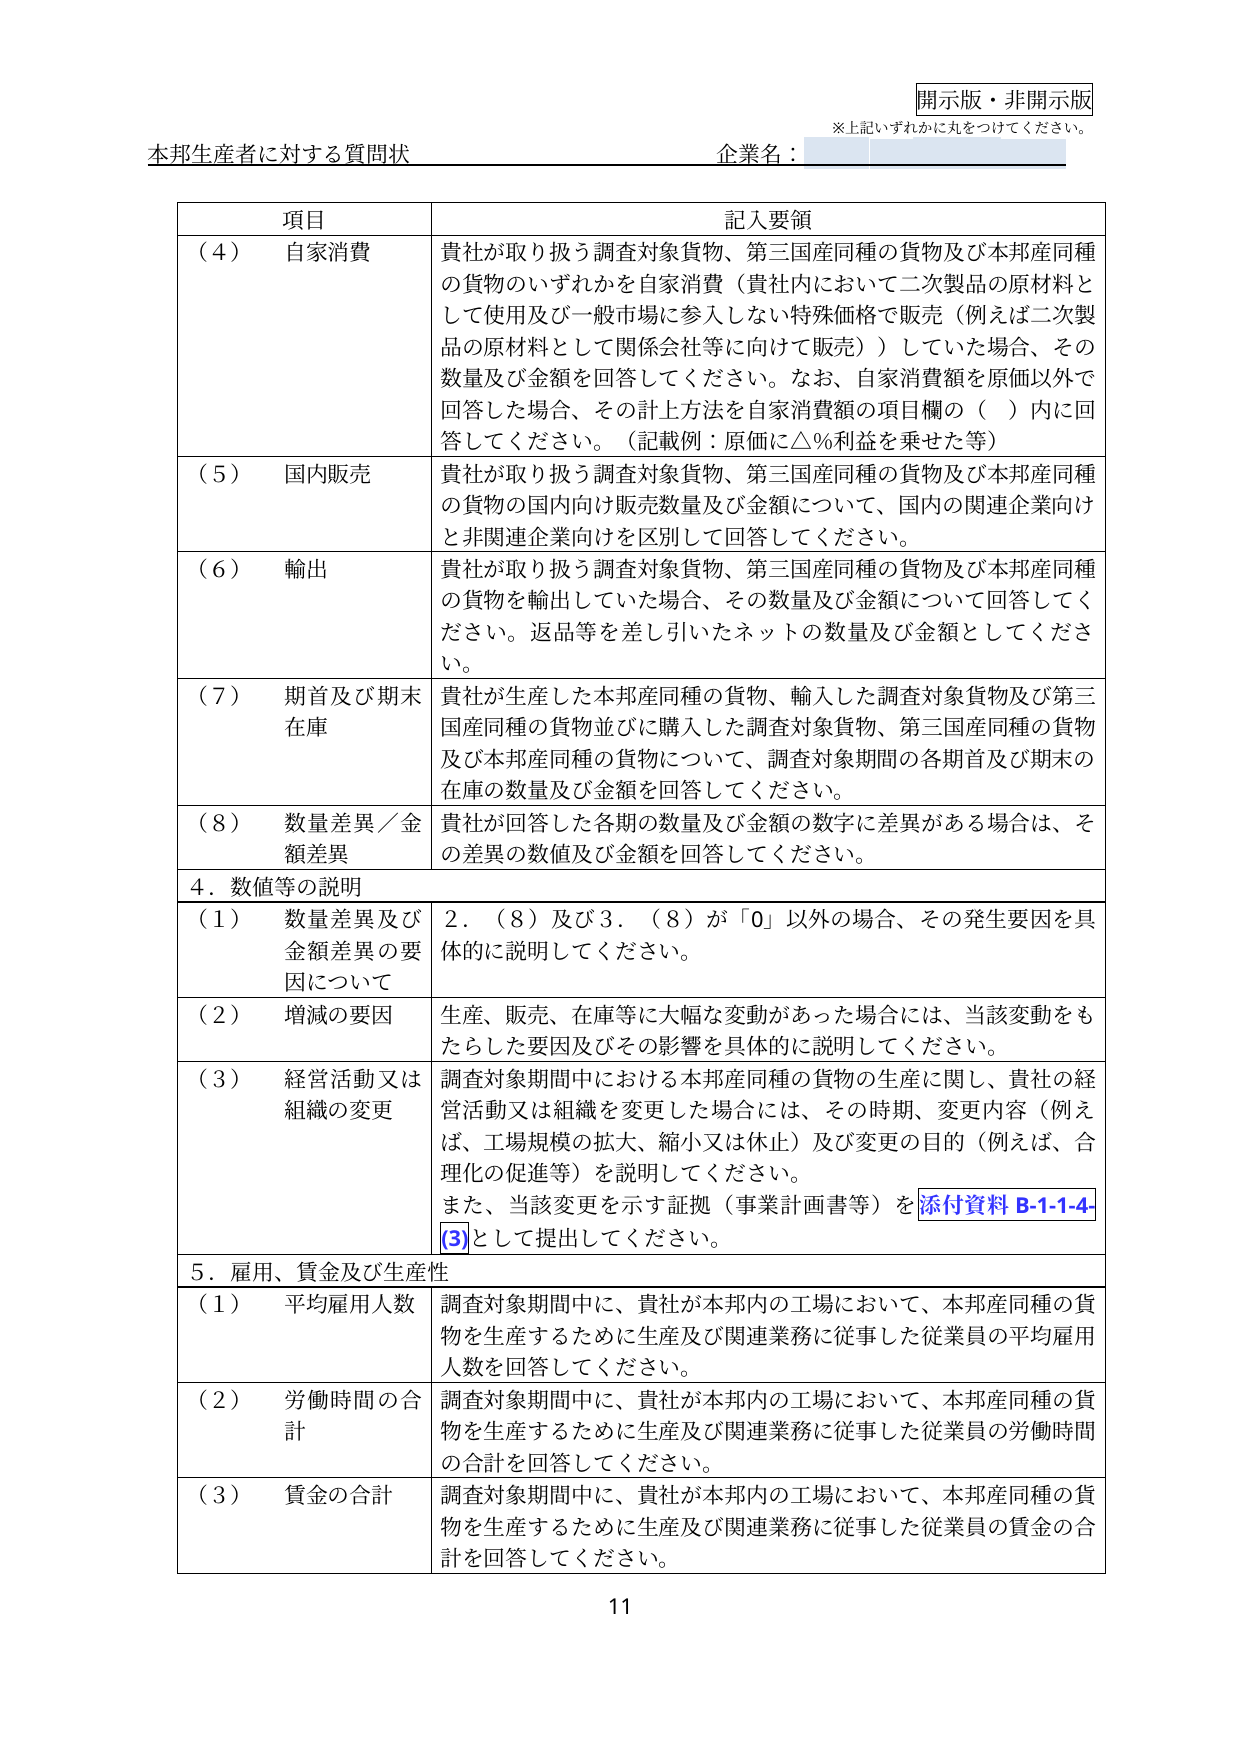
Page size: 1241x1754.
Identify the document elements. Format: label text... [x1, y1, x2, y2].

table_header 項目 [178, 203, 431, 234]
table_cell 平均雇用人数 [275, 1288, 431, 1382]
table_cell 貴社が回答した各期の数量及び金額の数字に差異がある場合は、その差異の数値及び金額を回答してください。 [432, 806, 1105, 869]
table_cell 経営活動又は組織の変更 [275, 1062, 431, 1254]
table_header 記入要領 [432, 203, 1105, 234]
table_cell （２） [178, 998, 275, 1061]
table_cell 貴社が取り扱う調査対象貨物、第三国産同種の貨物及び本邦産同種の貨物の国内向け販売数量及び金額について、国内の関連企業向けと非関連企業向けを区別して回答してください。 [432, 457, 1105, 551]
table_cell 自家消費 [275, 236, 431, 456]
table_cell 調査対象期間中に、貴社が本邦内の工場において、本邦産同種の貨物を生産するために生産及び関連業務に従事した従業員の賃金の合計を回答してください。 [432, 1478, 1105, 1573]
table_cell （４） [178, 236, 275, 456]
table_cell 労働時間の合計 [275, 1383, 431, 1477]
table_cell （８） [178, 806, 275, 869]
table_cell ２．（８）及び３．（８）が「0」以外の場合、その発生要因を具体的に説明してください。 [432, 903, 1105, 997]
table_cell 数量差異及び金額差異の要因について [275, 903, 431, 997]
table_cell 増減の要因 [275, 998, 431, 1061]
table_cell （３） [178, 1478, 275, 1573]
table_cell （１） [178, 903, 275, 997]
table_cell 輸出 [275, 552, 431, 678]
table_cell 貴社が取り扱う調査対象貨物、第三国産同種の貨物及び本邦産同種の貨物のいずれかを自家消費（貴社内において二次製品の原材料として使用及び一般市場に参入しない特殊価格で販売（例えば二次製品の原材料として関係会社等に向けて販売））していた場合、その数量及び金額を回答してください。なお、自家消費額を原価以外で回答した場合、その計上方法を自家消費額の項目欄の（ ）内に回答してください。（記載例：原価に△％利益を乗せた等） [432, 236, 1105, 456]
table_cell （１） [178, 1288, 275, 1382]
table_cell 貴社が生産した本邦産同種の貨物、輸入した調査対象貨物及び第三国産同種の貨物並びに購入した調査対象貨物、第三国産同種の貨物及び本邦産同種の貨物について、調査対象期間の各期首及び期末の在庫の数量及び金額を回答してください。 [432, 679, 1105, 805]
table_cell ４．数値等の説明 [178, 870, 1105, 901]
table_cell （６） [178, 552, 275, 678]
table_cell 国内販売 [275, 457, 431, 551]
table_cell （３） [178, 1062, 275, 1254]
table_cell 調査対象期間中における本邦産同種の貨物の生産に関し、貴社の経営活動又は組織を変更した場合には、その時期、変更内容（例えば、工場規模の拡大、縮小又は休止）及び変更の目的（例えば、合理化の促進等）を説明してください。 また、当該変更を示す証拠（事業計画書等）を添付資料B-1-1-4-(3)として提出してください。 [432, 1062, 1105, 1254]
table_cell 賃金の合計 [275, 1478, 431, 1573]
table_cell 調査対象期間中に、貴社が本邦内の工場において、本邦産同種の貨物を生産するために生産及び関連業務に従事した従業員の平均雇用人数を回答してください。 [432, 1288, 1105, 1382]
table_cell （７） [178, 679, 275, 805]
table_cell （２） [178, 1383, 275, 1477]
table_cell ５．雇用、賃金及び生産性 [178, 1255, 1105, 1286]
table_cell 期首及び期末在庫 [275, 679, 431, 805]
table_cell 生産、販売、在庫等に大幅な変動があった場合には、当該変動をもたらした要因及びその影響を具体的に説明してください。 [432, 998, 1105, 1061]
table_cell 数量差異／金額差異 [275, 806, 431, 869]
table_cell 調査対象期間中に、貴社が本邦内の工場において、本邦産同種の貨物を生産するために生産及び関連業務に従事した従業員の労働時間の合計を回答してください。 [432, 1383, 1105, 1477]
table_cell 貴社が取り扱う調査対象貨物、第三国産同種の貨物及び本邦産同種の貨物を輸出していた場合、その数量及び金額について回答してください。返品等を差し引いたネットの数量及び金額としてください。 [432, 552, 1105, 678]
table_cell （５） [178, 457, 275, 551]
